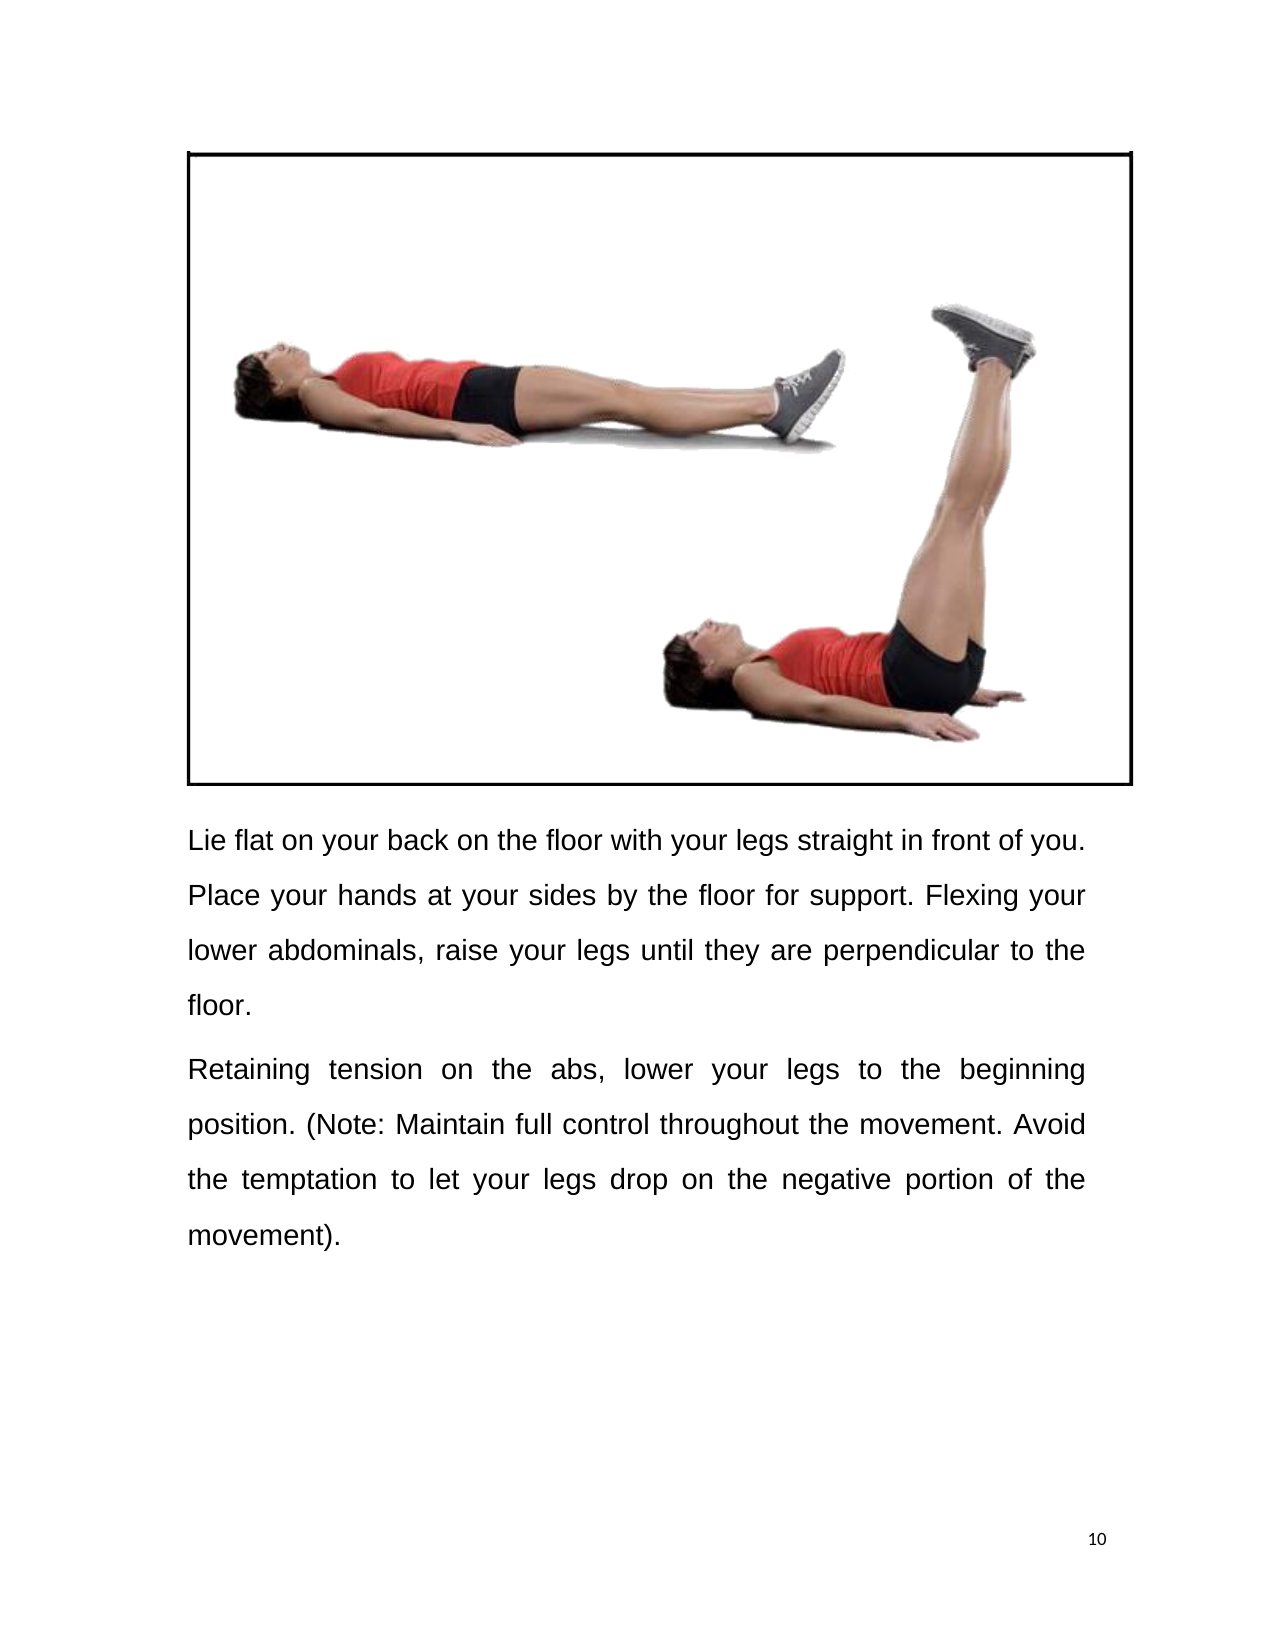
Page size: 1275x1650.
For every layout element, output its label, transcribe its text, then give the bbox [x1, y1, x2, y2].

text 10 [150, 1527, 1106, 1550]
text Lie flat on your back on the floor with your legs straight in front of you. Place your hands at your sides by the floor for support. Flexing your lower abdominals, raise your legs until they are perpendicular to the floor. [187, 822, 1087, 1022]
text Retaining tension on the abs, lower your legs to the beginning position. (Note: Maintain full control throughout the movement. Avoid the temptation to let your legs drop on the negative portion of the movement). [187, 1052, 1087, 1251]
picture [186, 151, 1134, 786]
